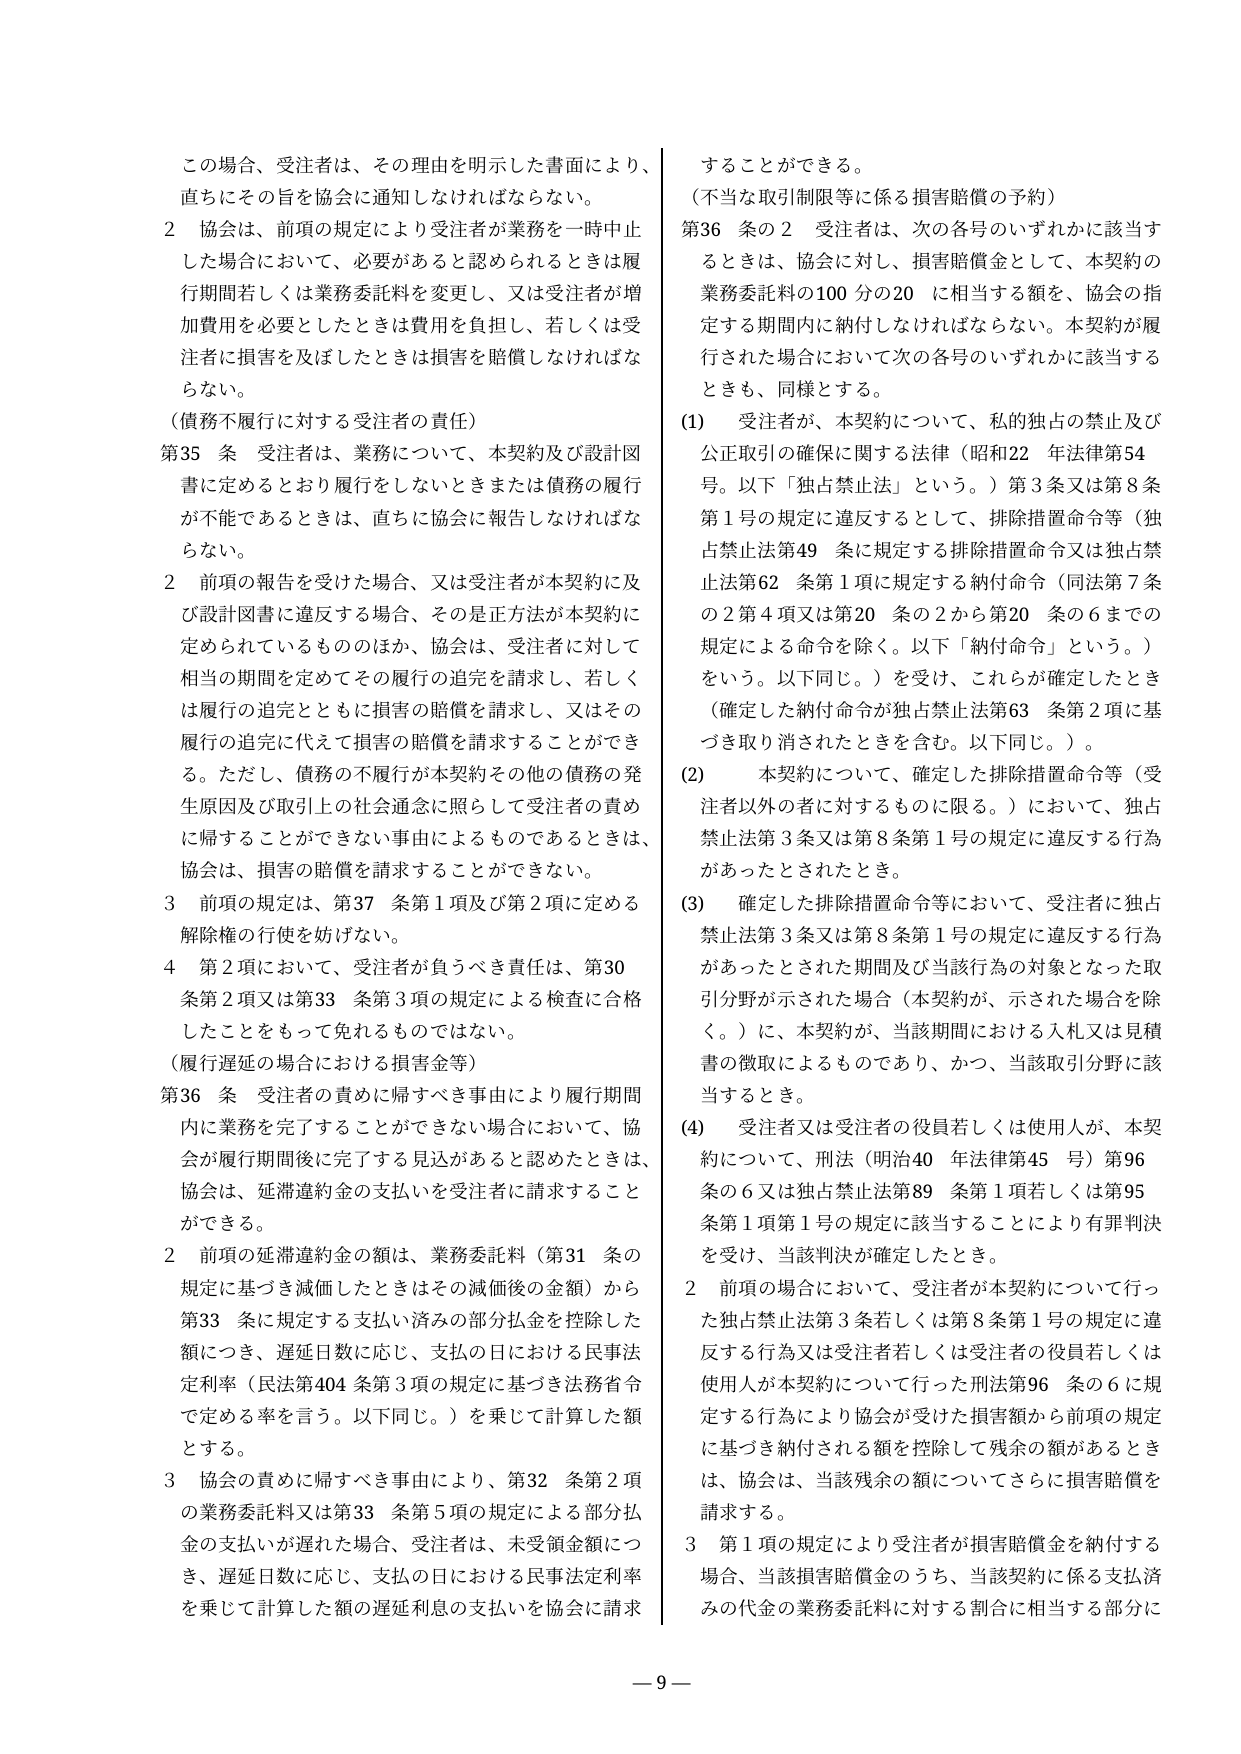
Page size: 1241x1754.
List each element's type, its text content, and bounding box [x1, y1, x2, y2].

text ３ 第１項の規定により受注者が損害賠償金を納付する場合、当該損害賠償金のうち、当該契約に係る支払済みの代金の業務委託料に対する割合に相当する部分について、当該代金の支払いの日から、支払の日における民事法定利率の割合による利息を付さなければならない。 [681, 1527, 1162, 1624]
text ３ 協会の責めに帰すべき事由により、第32条第２項の業務委託料又は第33条第５項の規定による部分払金の支払いが遅れた場合、受注者は、未受領金額につき、遅延日数に応じ、支払の日における民事法定利率を乗じて計算した額の遅延利息の支払いを協会に請求することができる。 [681, 148, 1162, 180]
text (2) 本契約について、確定した排除措置命令等（受注者以外の者に対するものに限る。）において、独占禁止法第３条又は第８条第１号の規定に違反する行為があったとされたとき。 [681, 757, 1162, 886]
text ２ 前項の場合において、受注者が本契約について行った独占禁止法第３条若しくは第８条第１号の規定に違反する行為又は受注者若しくは受注者の役員若しくは使用人が本契約について行った刑法第96条の６に規定する行為により協会が受けた損害額から前項の規定に基づき納付される額を控除して残余の額があるときは、協会は、当該残余の額についてさらに損害賠償を請求する。 [681, 1271, 1162, 1527]
text ２ 前項の延滞違約金の額は、業務委託料（第31条の規定に基づき減価したときはその減価後の金額）から第33条に規定する支払い済みの部分払金を控除した額につき、遅延日数に応じ、支払の日における民事法定利率（民法第404条第３項の規定に基づき法務省令で定める率を言う。以下同じ。）を乗じて計算した額とする。 [160, 1239, 642, 1463]
text 第34条 受注者は、協会が第32条又は第33条の規定に基づく支払いを遅延し、相当の期間を定めてその支払いを請求したにもかかわらず支払いをしないときは、業務の全部又は一部を一時中止することができる。この場合、受注者は、その理由を明示した書面により、直ちにその旨を協会に通知しなければならない。 [160, 148, 642, 212]
text ３ 協会の責めに帰すべき事由により、第32条第２項の業務委託料又は第33条第５項の規定による部分払金の支払いが遅れた場合、受注者は、未受領金額につき、遅延日数に応じ、支払の日における民事法定利率を乗じて計算した額の遅延利息の支払いを協会に請求することができる。 [160, 1463, 642, 1624]
text 第36条の２ 受注者は、次の各号のいずれかに該当するときは、協会に対し、損害賠償金として、本契約の業務委託料の100分の20に相当する額を、協会の指定する期間内に納付しなければならない。本契約が履行された場合において次の各号のいずれかに該当するときも、同様とする。 [681, 212, 1162, 404]
text 第36条 受注者の責めに帰すべき事由により履行期間内に業務を完了することができない場合において、協会が履行期間後に完了する見込があると認めたときは、協会は、延滞違約金の支払いを受注者に請求することができる。 [160, 1078, 642, 1239]
text ２ 協会は、前項の規定により受注者が業務を一時中止した場合において、必要があると認められるときは履行期間若しくは業務委託料を変更し、又は受注者が増加費用を必要としたときは費用を負担し、若しくは受注者に損害を及ぼしたときは損害を賠償しなければならない。 [160, 212, 642, 404]
text （履行遅延の場合における損害金等） [160, 1046, 642, 1078]
text (3) 確定した排除措置命令等において、受注者に独占禁止法第３条又は第８条第１号の規定に違反する行為があったとされた期間及び当該行為の対象となった取引分野が示された場合（本契約が、示された場合を除く。）に、本契約が、当該期間における入札又は見積書の徴取によるものであり、かつ、当該取引分野に該当するとき。 [681, 886, 1162, 1110]
text ４ 第２項において、受注者が負うべき責任は、第30条第２項又は第33条第３項の規定による検査に合格したことをもって免れるものではない。 [160, 950, 642, 1046]
text (4) 受注者又は受注者の役員若しくは使用人が、本契約について、刑法（明治40年法律第45号）第96条の６又は独占禁止法第89条第１項若しくは第95条第１項第１号の規定に該当することにより有罪判決を受け、当該判決が確定したとき。 [681, 1110, 1162, 1271]
text （不当な取引制限等に係る損害賠償の予約） [681, 180, 1162, 212]
text ２ 前項の報告を受けた場合、又は受注者が本契約に及び設計図書に違反する場合、その是正方法が本契約に定められているもののほか、協会は、受注者に対して相当の期間を定めてその履行の追完を請求し、若しくは履行の追完とともに損害の賠償を請求し、又はその履行の追完に代えて損害の賠償を請求することができる。ただし、債務の不履行が本契約その他の債務の発生原因及び取引上の社会通念に照らして受注者の責めに帰することができない事由によるものであるときは、協会は、損害の賠償を請求することができない。 [160, 565, 642, 886]
text ３ 前項の規定は、第37条第１項及び第２項に定める解除権の行使を妨げない。 [160, 886, 642, 950]
text （債務不履行に対する受注者の責任） [160, 404, 642, 437]
text (1) 受注者が、本契約について、私的独占の禁止及び公正取引の確保に関する法律（昭和22年法律第54号。以下「独占禁止法」という。）第３条又は第８条第１号の規定に違反するとして、排除措置命令等（独占禁止法第49条に規定する排除措置命令又は独占禁止法第62条第１項に規定する納付命令（同法第７条の２第４項又は第20条の２から第20条の６までの規定による命令を除く。以下「納付命令」という。）をいう。以下同じ。）を受け、これらが確定したとき（確定した納付命令が独占禁止法第63条第２項に基づき取り消されたときを含む。以下同じ。）。 [681, 404, 1162, 757]
text 第35条 受注者は、業務について、本契約及び設計図書に定めるとおり履行をしないときまたは債務の履行が不能であるときは、直ちに協会に報告しなければならない。 [160, 437, 642, 565]
